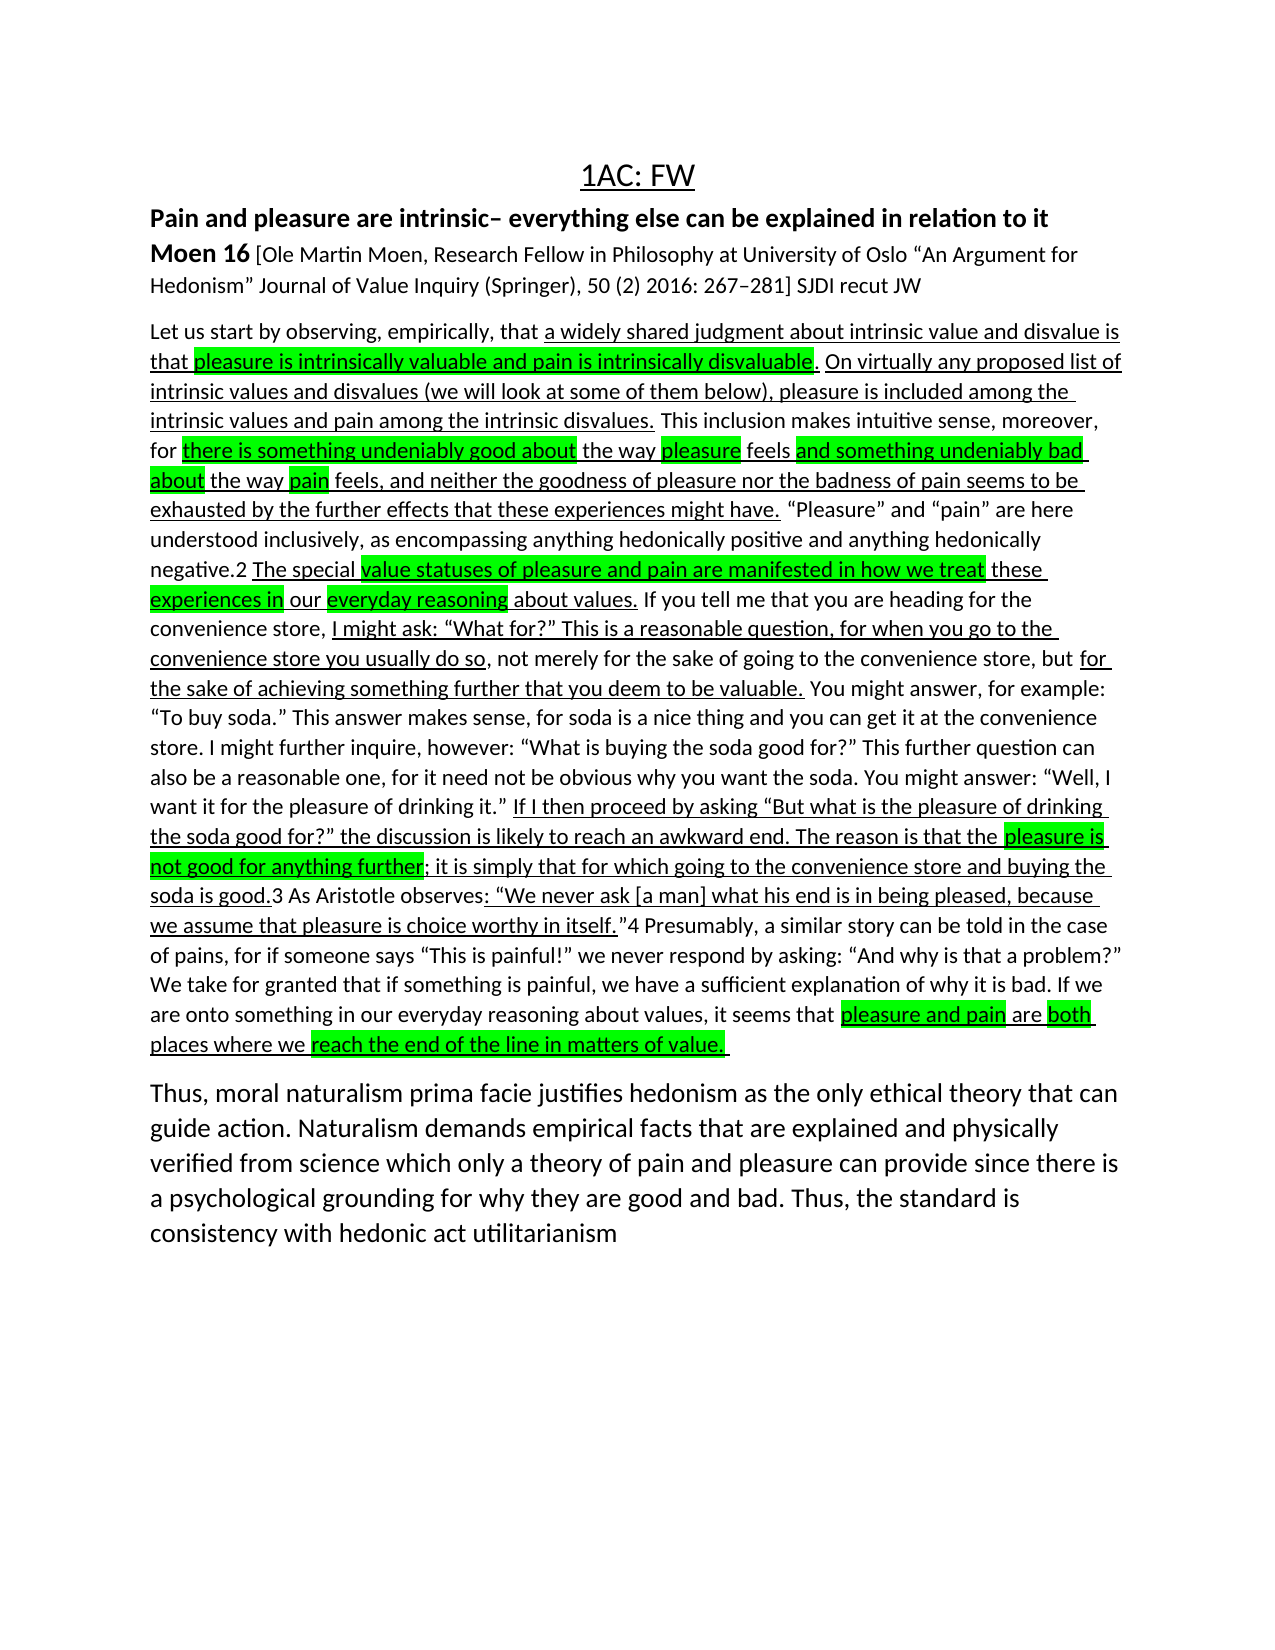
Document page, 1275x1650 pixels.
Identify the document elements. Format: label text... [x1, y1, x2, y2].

subtitle Thus, moral naturalism prima facie justifies hedonism as the only ethical theory that can guide action. Naturalism demands empirical facts that are explained and physically verified from science which only a theory of pain and pleasure can provide since there is a psychological grounding for why they are good and bad. Thus, the standard is consistency with hedonic act utilitarianism [150, 1076, 1125, 1249]
subtitle 1AC: FW [150, 154, 1125, 195]
text Let us start by observing, empirically, that a widely shared judgment about intrinsic value and disvalue is that pleasure is intrinsically valuable and pain is intrinsically disvaluable. On virtually any proposed list of intrinsic values and disvalues (we will look at some of them below), pleasure is included among the intrinsic values and pain among the intrinsic disvalues. This inclusion makes intuitive sense, moreover, for there is something undeniably good about the way pleasure feels and something undeniably bad about the way pain feels, and neither the goodness of pleasure nor the badness of pain seems to be exhausted by the further effects that these experiences might have. “Pleasure” and “pain” are here understood inclusively, as encompassing anything hedonically positive and anything hedonically negative.2 The special value statuses of pleasure and pain are manifested in how we treat these experiences in our everyday reasoning about values. If you tell me that you are heading for the convenience store, I might ask: “What for?” This is a reasonable question, for when you go to the convenience store you usually do so, not merely for the sake of going to the convenience store, but for the sake of achieving something further that you deem to be valuable. You might answer, for example: “To buy soda.” This answer makes sense, for soda is a nice thing and you can get it at the convenience store. I might further inquire, however: “What is buying the soda good for?” This further question can also be a reasonable one, for it need not be obvious why you want the soda. You might answer: “Well, I want it for the pleasure of drinking it.” If I then proceed by asking “But what is the pleasure of drinking the soda good for?” the discussion is likely to reach an awkward end. The reason is that the pleasure is not good for anything further; it is simply that for which going to the convenience store and buying the soda is good.3 As Aristotle observes: “We never ask [a man] what his end is in being pleased, because we assume that pleasure is choice worthy in itself.”4 Presumably, a similar story can be told in the case of pains, for if someone says “This is painful!” we never respond by asking: “And why is that a problem?” We take for granted that if something is painful, we have a sufficient explanation of why it is bad. If we are onto something in our everyday reasoning about values, it seems that pleasure and pain are both places where we reach the end of the line in matters of value. [150, 317, 1125, 1058]
text Moen 16 [Ole Martin Moen, Research Fellow in Philosophy at University of Oslo “An Argument for Hedonism” Journal of Value Inquiry (Springer), 50 (2) 2016: 267–281] SJDI recut JW [150, 236, 1125, 299]
text Pain and pleasure are intrinsic– everything else can be explained in relation to it [150, 201, 1125, 234]
